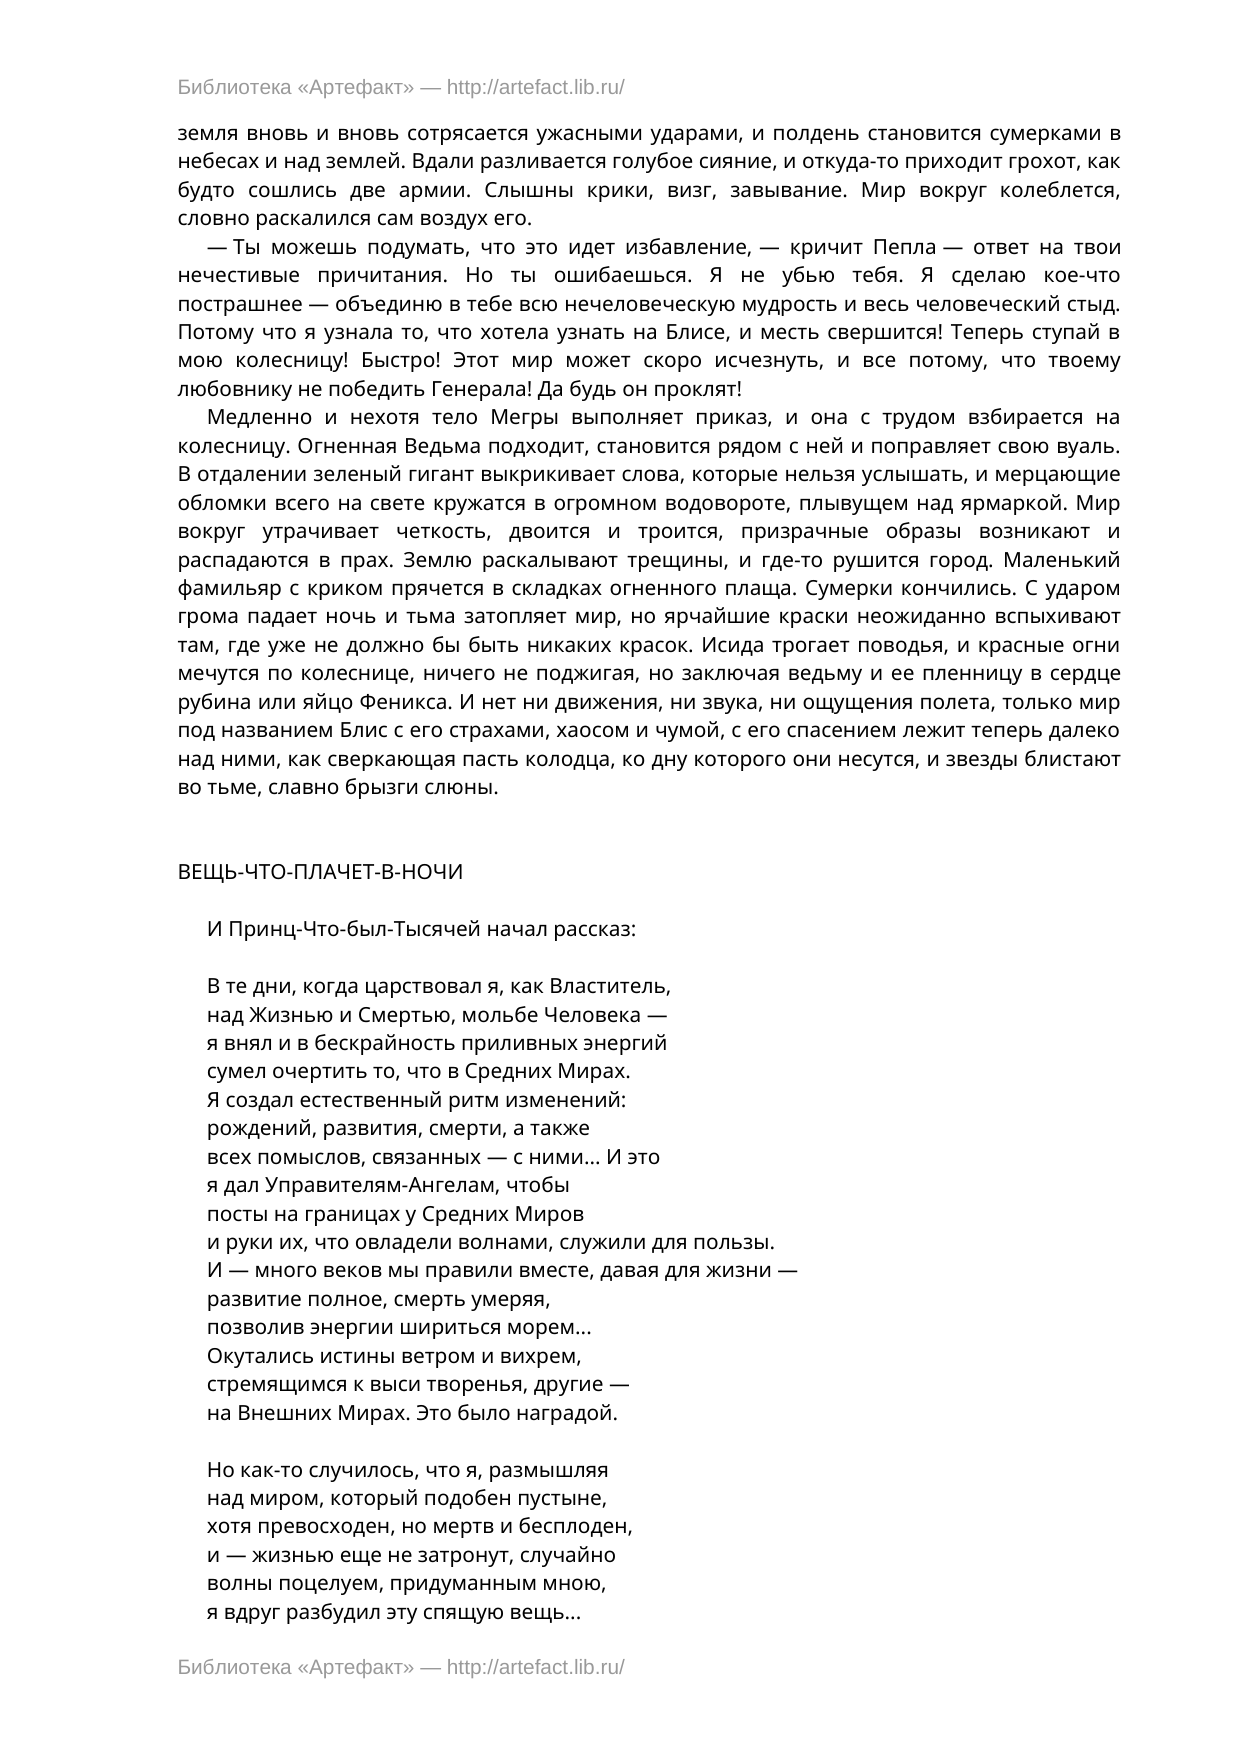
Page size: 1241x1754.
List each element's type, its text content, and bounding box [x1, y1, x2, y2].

text И Принц-Что-был-Тысячей начал рассказ: [177, 914, 1122, 943]
text посты на границах у Средних Миров [177, 1199, 1122, 1227]
text и руки их, что овладели волнами, служили для пользы. [177, 1227, 1122, 1256]
text рождений, развития, смерти, а также [177, 1113, 1122, 1142]
text я дал Управителям-Ангелам, чтобы [177, 1170, 1122, 1199]
text я внял и в бескрайность приливных энергий [177, 1028, 1122, 1057]
text позволив энергии шириться морем... [177, 1312, 1122, 1341]
text Медленно и нехотя тело Мегры выполняет приказ, и она с трудом взбирается на колесницу. Огненная Ведьма подходит, становится рядом с ней и поправляет свою вуаль. В отдалении зеленый гигант выкрикивает слова, которые нельзя услышать, и мерцающие обломки всего на свете кружатся в огромном водовороте, плывущем над ярмаркой. Мир вокруг утрачивает четкость, двоится и троится, призрачные образы возникают и распадаются в прах. Землю раскалывают трещины, и где-то рушится город. Маленький фамильяр с криком прячется в складках огненного плаща. Сумерки кончились. С ударом грома падает ночь и тьма затопляет мир, но ярчайшие краски неожиданно вспыхивают там, где уже не должно бы быть никаких красок. Исида трогает поводья, и красные огни мечутся по колеснице, ничего не поджигая, но заключая ведьму и ее пленницу в сердце рубина или яйцо Феникса. И нет ни движения, ни звука, ни ощущения полета, только мир под названием Блис с его страхами, хаосом и чумой, с его спасением лежит теперь далеко над ними, как сверкающая пасть колодца, ко дну которого они несутся, и звезды блистают во тьме, славно брызги слюны. [177, 402, 1122, 801]
text — Ты можешь подумать, что это идет избавление, — кричит Пепла — ответ на твои нечестивые причитания. Но ты ошибаешься. Я не убью тебя. Я сделаю кое-что пострашнее — объединю в тебе всю нечеловеческую мудрость и весь человеческий стыд. Потому что я узнала то, что хотела узнать на Блисе, и месть свершится! Теперь ступай в мою колесницу! Быстро! Этот мир может скоро исчезнуть, и все потому, что твоему любовнику не победить Генерала! Да будь он проклят! [177, 232, 1122, 402]
text стремящимся к выси творенья, другие — [177, 1369, 1122, 1398]
text Окутались истины ветром и вихрем, [177, 1341, 1122, 1369]
text И — много веков мы правили вместе, давая для жизни — [177, 1256, 1122, 1284]
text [177, 118, 1122, 232]
text сумел очертить то, что в Средних Мирах. [177, 1057, 1122, 1085]
text развитие полное, смерть умеряя, [177, 1284, 1122, 1312]
text над Жизнью и Смертью, мольбе Человека — [177, 1000, 1122, 1028]
text и — жизнью еще не затронут, случайно [177, 1540, 1122, 1568]
text Я создал естественный ритм изменений: [177, 1085, 1122, 1113]
text я вдруг разбудил эту спящую вещь... [177, 1597, 1122, 1625]
text над миром, который подобен пустыне, [177, 1483, 1122, 1512]
text Но как-то случилось, что я, размышляя [177, 1455, 1122, 1483]
text на Внешних Мирах. Это было наградой. [177, 1398, 1122, 1426]
text ВЕЩЬ-ЧТО-ПЛАЧЕТ-В-НОЧИ [177, 857, 1122, 886]
text всех помыслов, связанных — с ними... И это [177, 1142, 1122, 1170]
text хотя превосходен, но мертв и бесплоден, [177, 1512, 1122, 1540]
text В те дни, когда царствовал я, как Властитель, [177, 971, 1122, 1000]
text волны поцелуем, придуманным мною, [177, 1568, 1122, 1597]
